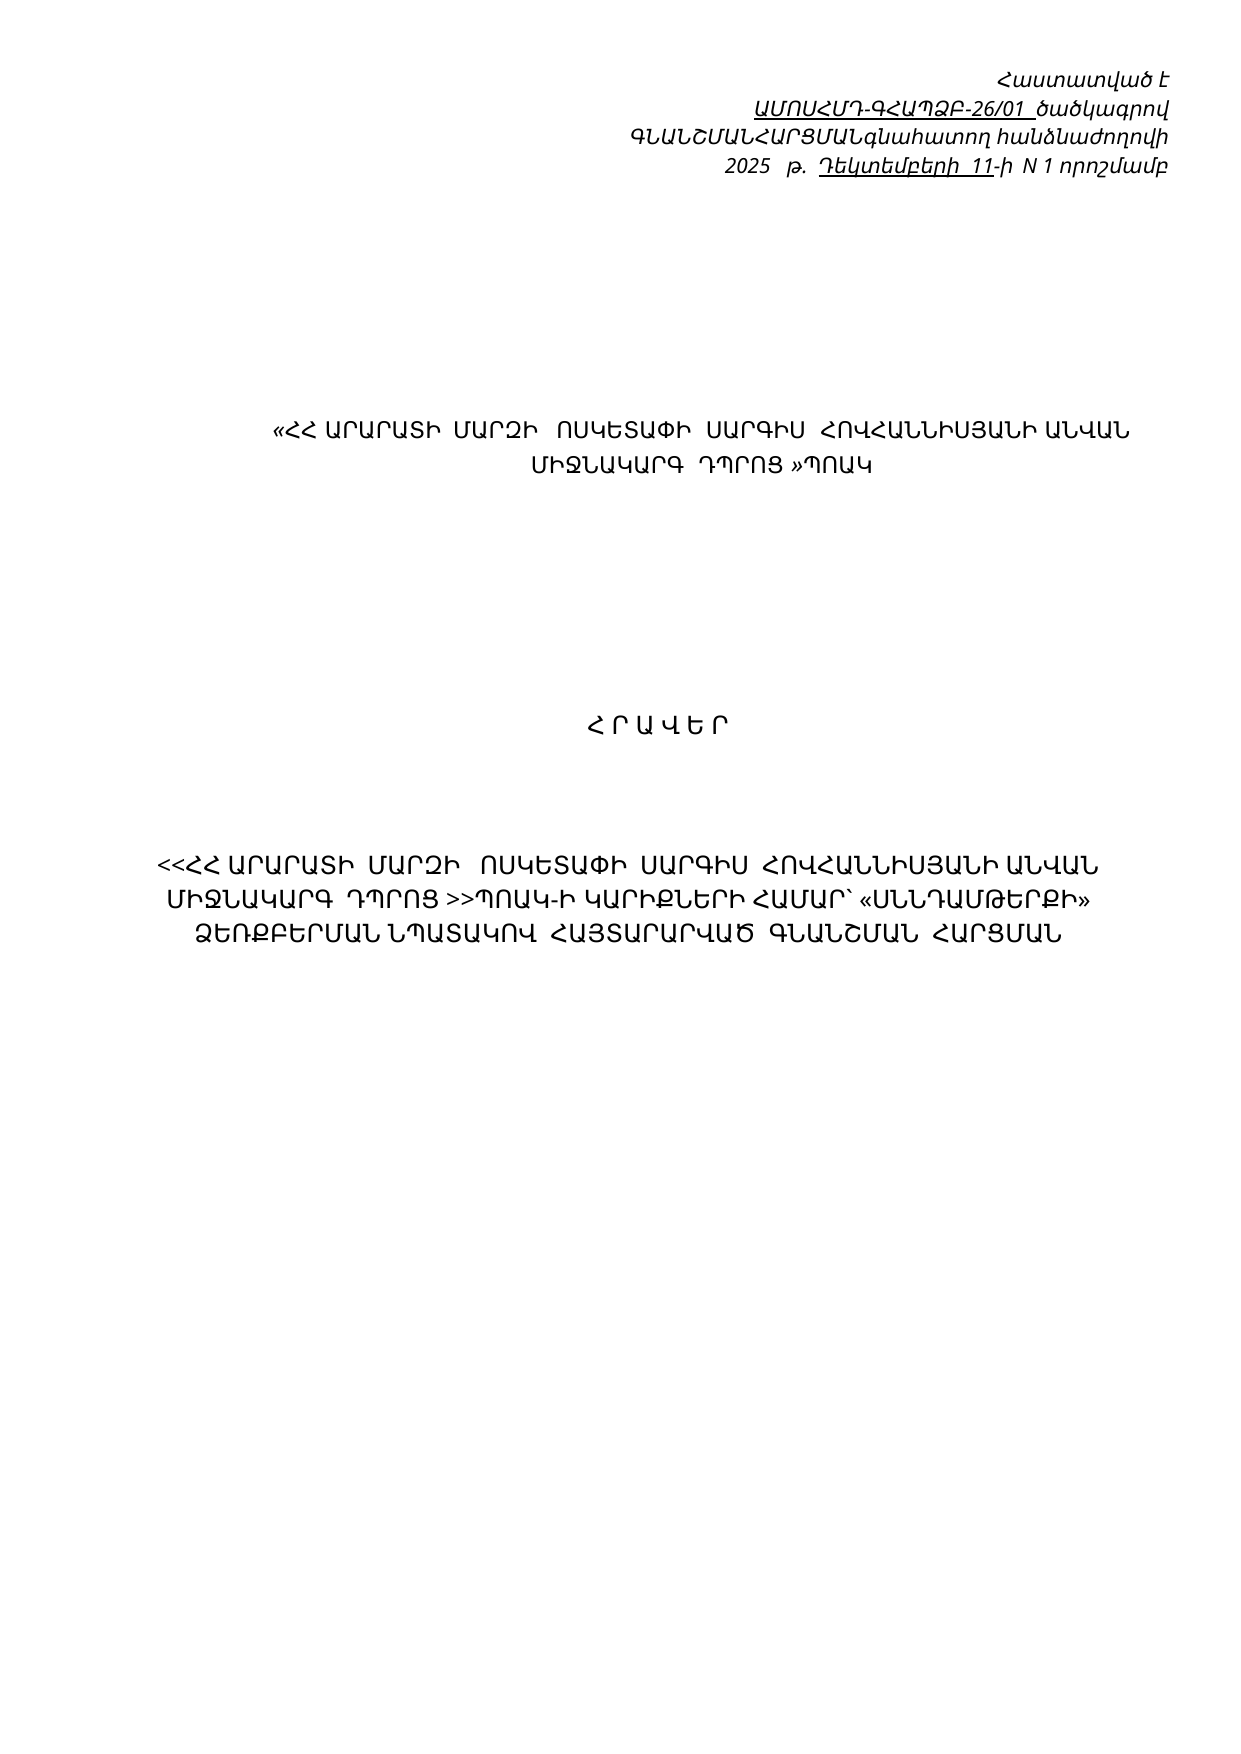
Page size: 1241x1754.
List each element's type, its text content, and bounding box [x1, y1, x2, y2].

text <<ՀՀ ԱՐԱՐԱՏԻ ՄԱՐԶԻ ՈՍԿԵՏԱՓԻ ՍԱՐԳԻՍ ՀՈՎՀԱՆՆԻՍՅԱՆԻ ԱՆՎԱՆ ՄԻՋՆԱԿԱՐԳ ԴՊՐՈՑ >>ՊՈԱԿ-Ի ԿԱՐԻՔՆԵՐԻ ՀԱՄԱՐ` «ՍՆՆԴԱՄԹԵՐՔԻ» ՁԵՌՔԲԵՐՄԱՆ ՆՊԱՏԱԿՈՎ ՀԱՅՏԱՐԱՐՎԱԾ ԳՆԱՆՇՄԱՆ ՀԱՐՑՄԱՆ [84, 847, 1172, 950]
text Հաստատված է [84, 66, 1171, 94]
text Հ Ր Ա Վ Ե Ր [84, 708, 1172, 742]
text «ՀՀ ԱՐԱՐԱՏԻ ՄԱՐԶԻ ՈՍԿԵՏԱՓԻ ՍԱՐԳԻՍ ՀՈՎՀԱՆՆԻՍՅԱՆԻ ԱՆՎԱՆ ՄԻՋՆԱԿԱՐԳ ԴՊՐՈՑ »ՊՈԱԿ [232, 412, 1171, 480]
text ԳՆԱՆՇՄԱՆՀԱՐՑՄԱՆգնահատող հանձնաժողովի [84, 122, 1171, 151]
text ԱՄՈՍՀՄԴ-ԳՀԱՊՁԲ-26/01 ծածկագրով [84, 94, 1171, 122]
text 2025 թ. Դեկտեմբերի 11-ի N 1 որոշմամբ [84, 151, 1171, 179]
